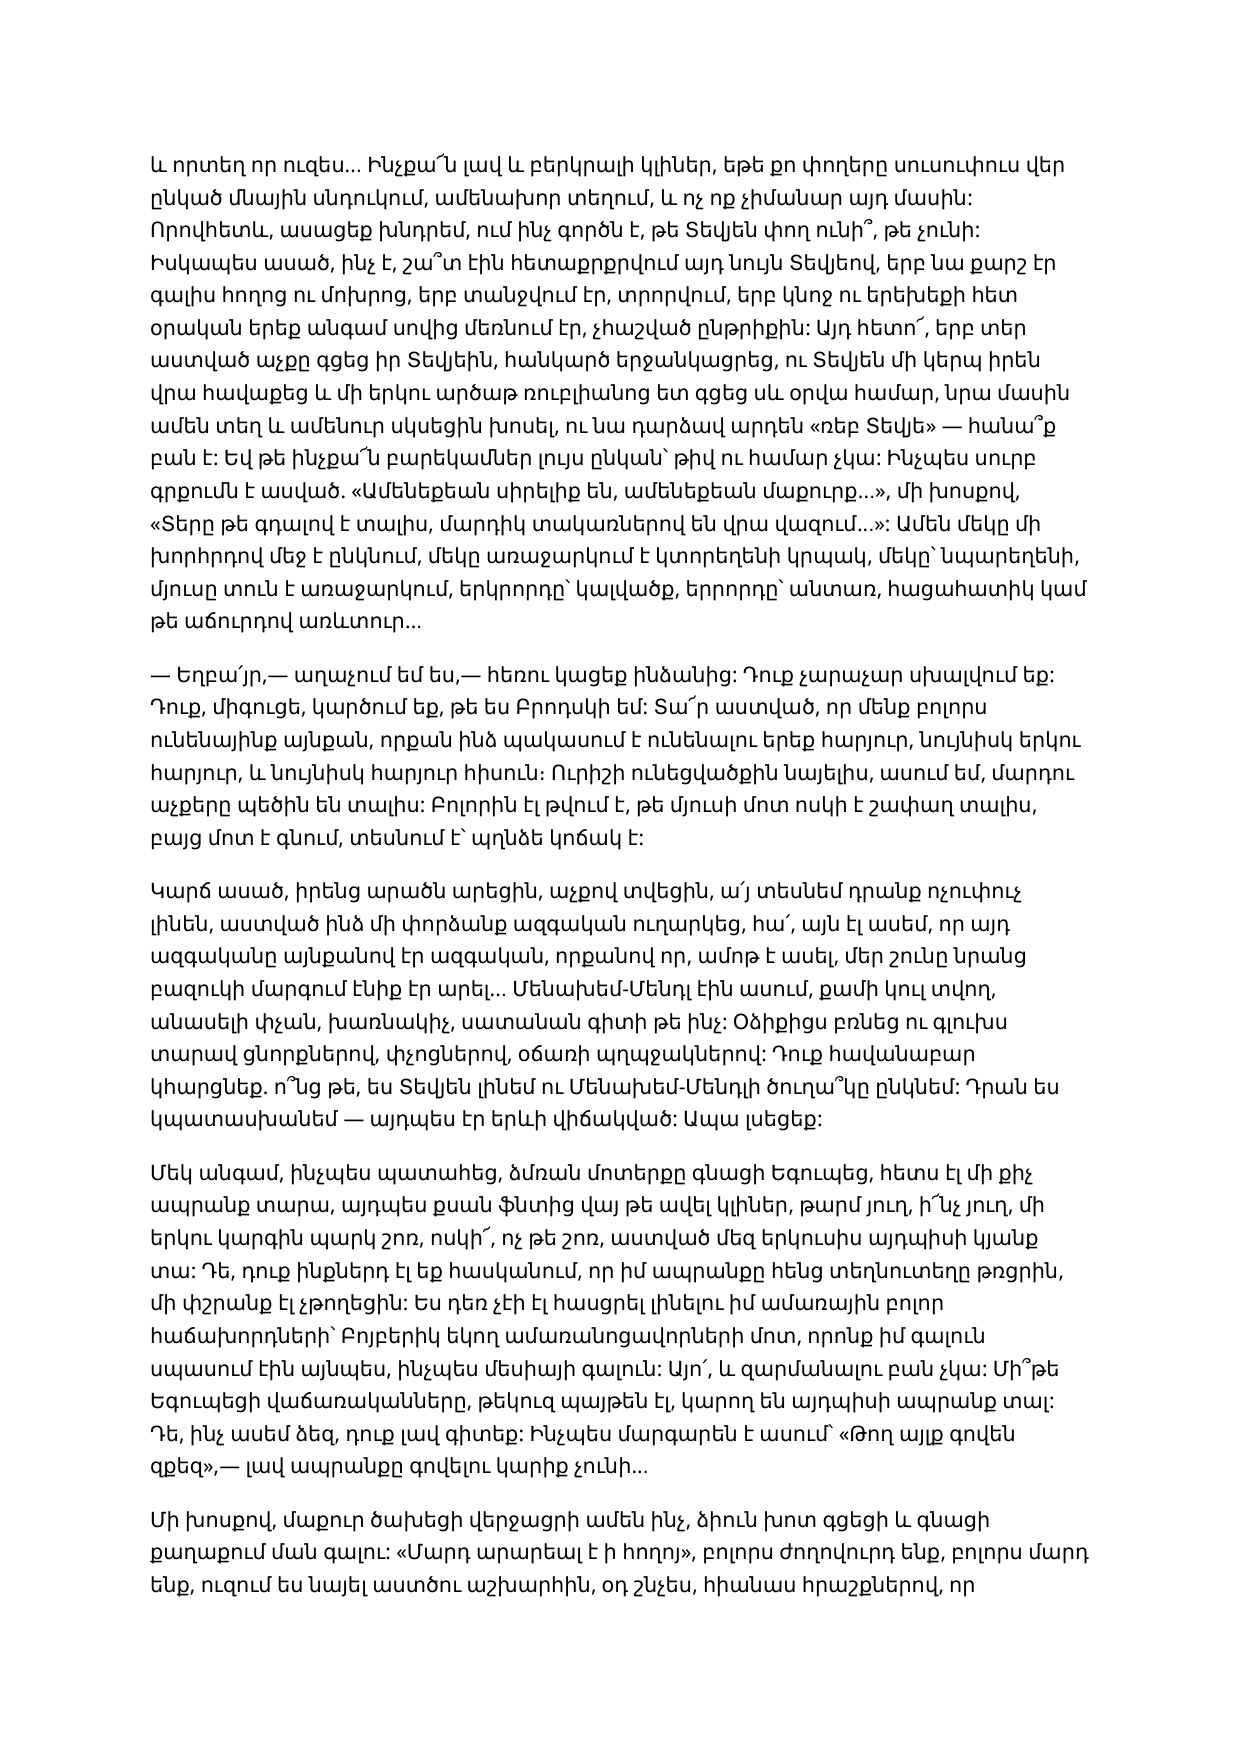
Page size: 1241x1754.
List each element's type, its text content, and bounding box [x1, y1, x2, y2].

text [150, 1505, 1090, 1598]
text Կարճ ասած, իրենց արածն արեցին, աչքով տվեցին, ա՛յ տեսնեմ դրանք ոչուփուչ լինեն, աստված ինձ մի փորձանք ազգական ուղարկեց, հա՛, այն էլ ասեմ, որ այդ ազգականը այնքանով էր ազգական, որքանով որ, ամոթ է ասել, մեր շունը նրանց բազուկի մարգում էնիք էր արել... Մենախեմ-Մենդլ էին ասում, քամի կուլ տվող, անասելի փչան, խառնակիչ, սատանան գիտի թե ինչ: Օձիքիցս բռնեց ու գլուխս տարավ ցնորքներով, փչոցներով, օճառի պղպջակներով: Դուք հավանաբար կհարցնեք. ո՞նց թե, ես Տեվյեն լինեմ ու Մենախեմ-Մենդլի ծուղա՞կը ընկնեմ: Դրան ես կպատասխանեմ — այդպես էր երևի վիճակված: Ապա լսեցեք: [150, 876, 1090, 1133]
text Մեկ անգամ, ինչպես պատահեց, ձմռան մոտերքը գնացի Եգուպեց, հետս էլ մի քիչ ապրանք տարա, այդպես քսան ֆնտից վայ թե ավել կլիներ, թարմ յուղ, ի՜նչ յուղ, մի երկու կարգին պարկ շոռ, ոսկի՜, ոչ թե շոռ, աստված մեզ երկուսիս այդպիսի կյանք տա: Դե, դուք ինքներդ էլ եք հասկանում, որ իմ ապրանքը հենց տեղնուտեղը թռցրին, մի փշրանք էլ չթողեցին: Ես դեռ չէի էլ հասցրել լինելու իմ ամառային բոլոր հաճախորդների՝ Բոյբերիկ եկող ամառանոցավորների մոտ, որոնք իմ գալուն սպասում էին այնպես, ինչպես մեսիայի գալուն: Այո՛, և զարմանալու բան չկա: Մի՞թե Եգուպեցի վաճառականները, թեկուզ պայթեն էլ, կարող են այդպիսի ապրանք տալ: Դե, ինչ ասեմ ձեզ, դուք լավ գիտեք: Ինչպես մարգարեն է ասում՝ «Թող այլք գովեն զքեզ»,— լավ ապրանքը գովելու կարիք չունի... [150, 1158, 1090, 1480]
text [150, 150, 1090, 635]
text — Եղբա՛յր,— աղաչում եմ ես,— հեռու կացեք ինձանից: Դուք չարաչար սխալվում եք: Դուք, միգուցե, կարծում եք, թե ես Բրոդսկի եմ: Տա՜ր աստված, որ մենք բոլորս ունենայինք այնքան, որքան ինձ պակասում է ունենալու երեք հարյուր, նույնիսկ երկու հարյուր, և նույնիսկ հարյուր հիսուն։ Ուրիշի ունեցվածքին նայելիս, ասում եմ, մարդու աչքերը պեծին են տալիս: Բոլորին էլ թվում է, թե մյուսի մոտ ոսկի է շափաղ տալիս, բայց մոտ է գնում, տեսնում է՝ պղնձե կոճակ է: [150, 660, 1090, 851]
